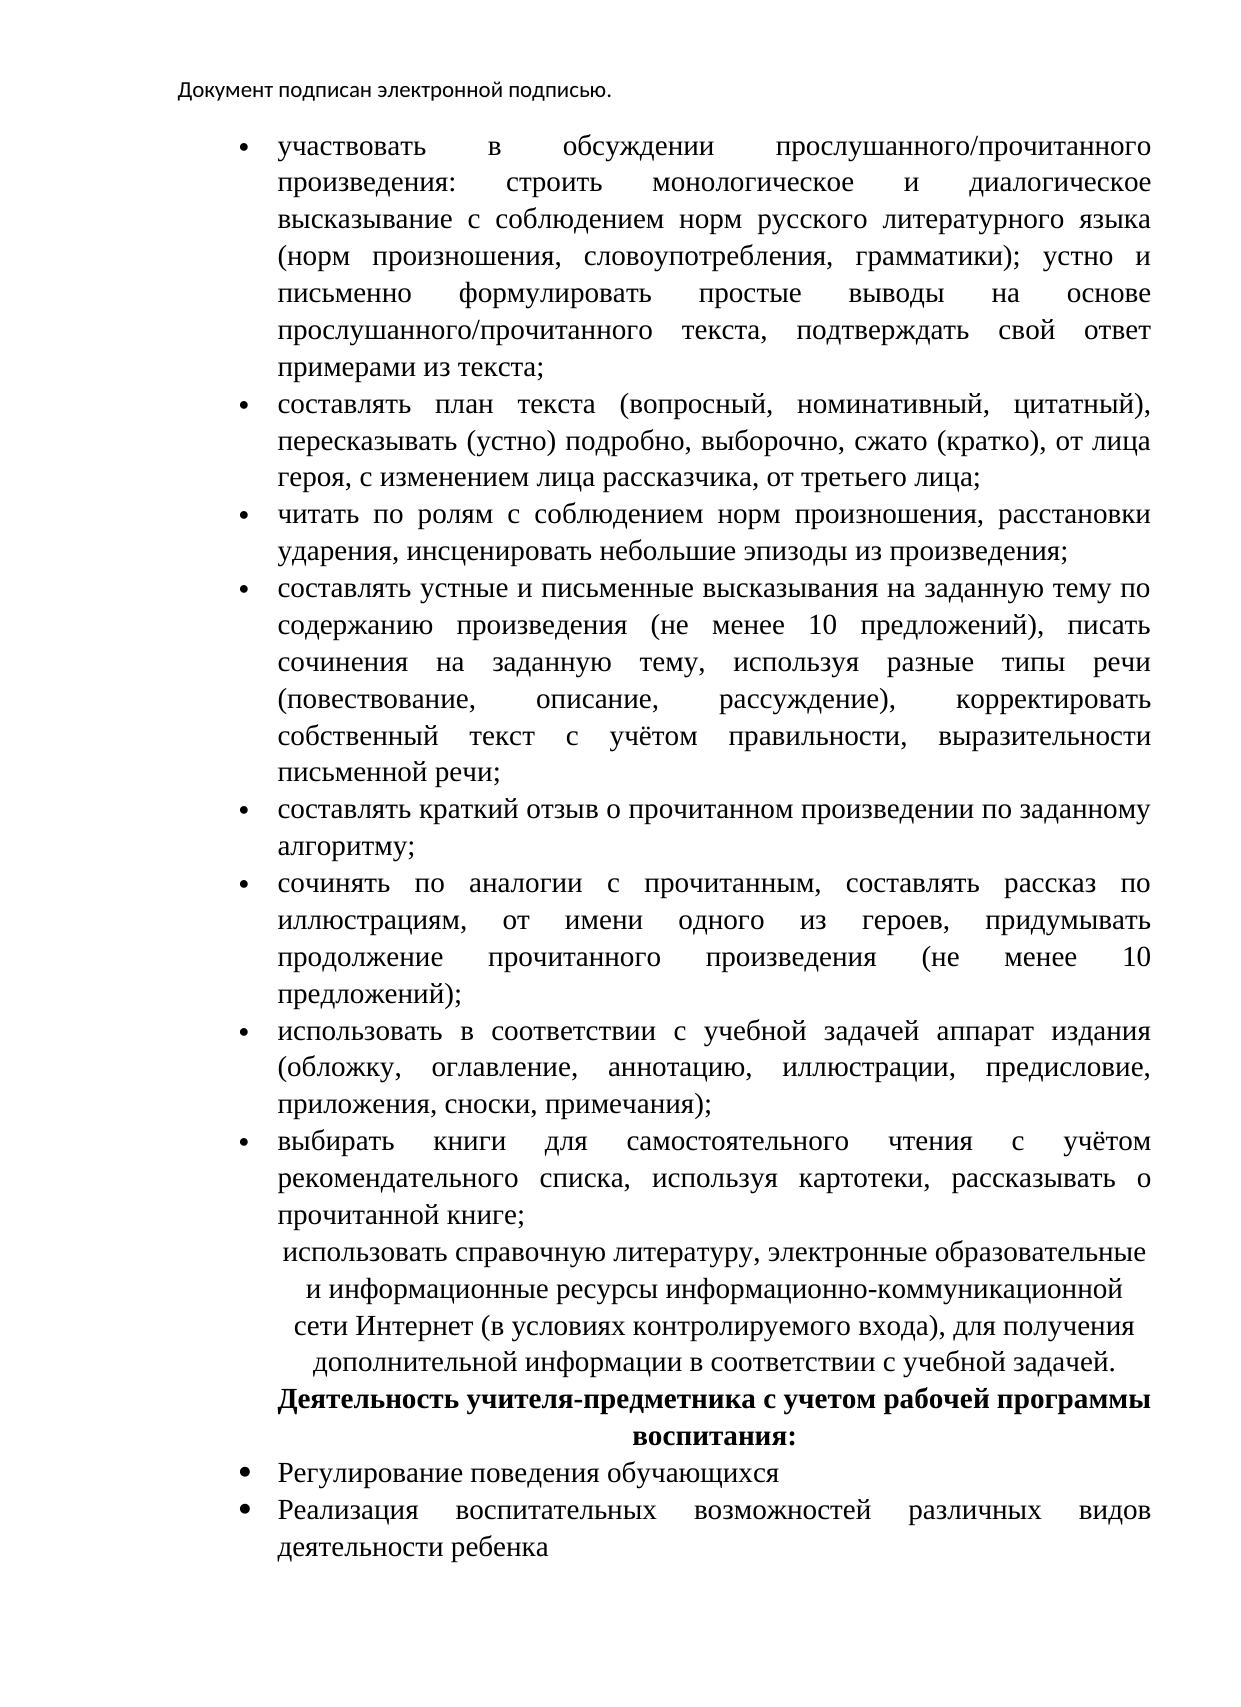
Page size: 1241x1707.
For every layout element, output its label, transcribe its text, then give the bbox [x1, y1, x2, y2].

list Реализация воспитательных возможностей различных видов деятельности ребенка [240, 1492, 1152, 1563]
list Регулирование поведения обучающихся [240, 1455, 1152, 1489]
list выбирать книги для самостоятельного чтения с учётом рекомендательного списка, используя картотеки, рассказывать о прочитанной книге; [240, 1123, 1152, 1231]
list сочинять по аналогии с прочитанным, составлять рассказ по иллюстрациям, от имени одного из героев, придумывать продолжение прочитанного произведения (не менее 10 предложений); [240, 865, 1152, 1009]
list читать по ролям с соблюдением норм произношения, расстановки ударения, инсценировать небольшие эпизоды из произведения; [240, 496, 1152, 567]
list составлять краткий отзыв о прочитанном произведении по заданному алгоритму; [240, 791, 1152, 862]
list составлять устные и письменные высказывания на заданную тему по содержанию произведения (не менее 10 предложений), писать сочинения на заданную тему, используя разные типы речи (повествование, описание, рассуждение), корректировать собственный текст с учётом правильности, выразительности письменной речи; [240, 570, 1152, 788]
list использовать в соответствии с учебной задачей аппарат издания (обложку, оглавление, аннотацию, иллюстрации, предисловие, приложения, сноски, примечания); [240, 1013, 1152, 1120]
list участвовать в обсуждении прослушанного/прочитанного произведения: строить монологическое и диалогическое высказывание с соблюдением норм русского литературного языка (норм произношения, словоупотребления, грамматики); устно и письменно формулировать простые выводы на основе прослушанного/прочитанного текста, подтверждать свой ответ примерами из текста; [240, 128, 1152, 382]
list составлять план текста (вопросный, номинативный, цитатный), пересказывать (устно) подробно, выборочно, сжато (кратко), от лица героя, с изменением лица рассказчика, от третьего лица; [240, 386, 1152, 493]
text использовать справочную литературу, электронные образовательные и информационные ресурсы информационно-коммуникационной сети Интернет (в условиях контролируемого входа), для получения дополнительной информации в соответствии с учебной задачей. Деятельность учителя-предметника с учетом рабочей программы воспитания: [277, 1234, 1152, 1452]
